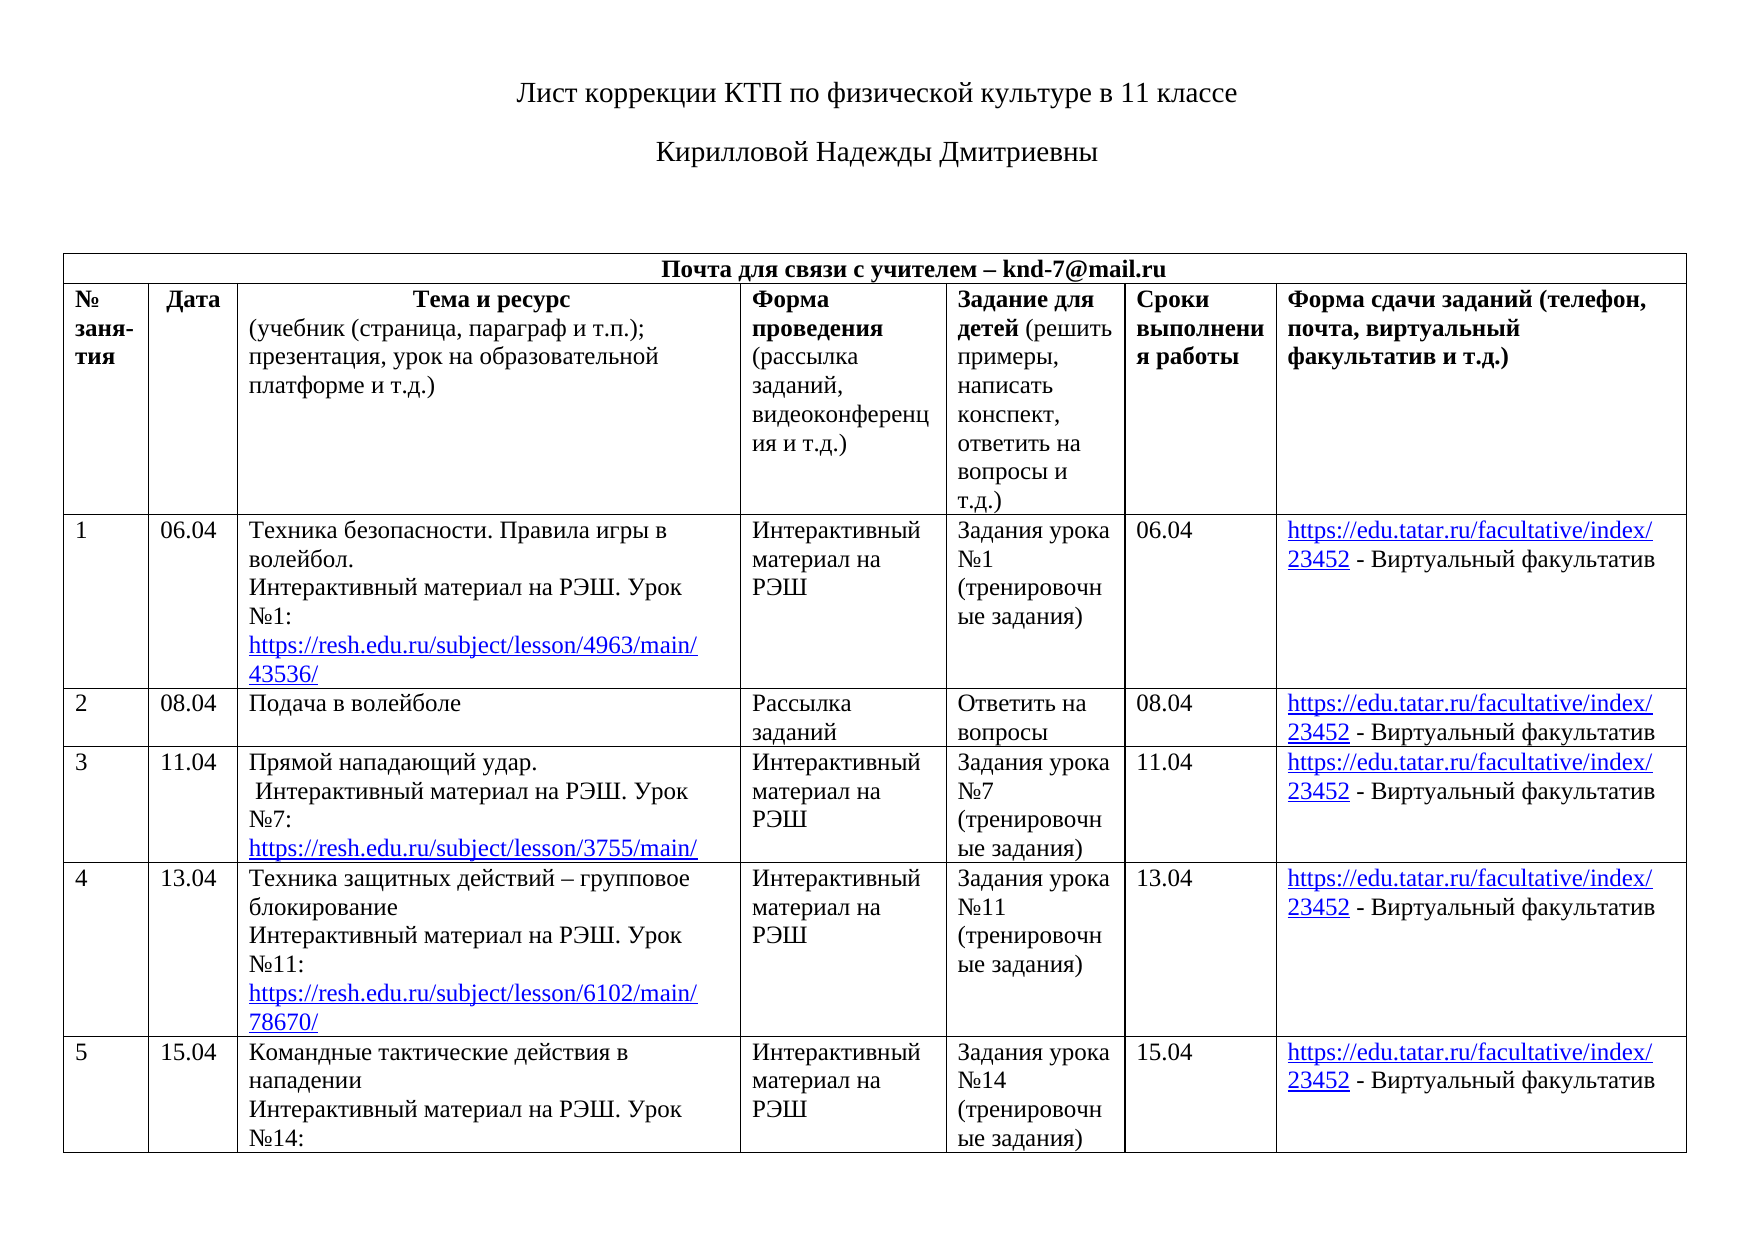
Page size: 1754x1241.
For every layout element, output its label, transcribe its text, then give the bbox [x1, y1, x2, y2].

table_cell 15.04 [1126, 1037, 1276, 1152]
table_cell № заня-тия [64, 284, 148, 514]
table_cell Интерактивный материал на РЭШ [741, 515, 946, 687]
table_cell 1 [64, 515, 148, 687]
table_cell 15.04 [149, 1037, 237, 1152]
table_cell Техника защитных действий – групповое блокирование Интерактивный материал на РЭШ. Урок №11: https://resh.edu.ru/subject/lesson/6102/main/78670/ [238, 863, 740, 1036]
table_cell Задания урока №7 (тренировочные задания) [947, 747, 1124, 862]
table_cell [741, 1037, 946, 1152]
table_cell Ответить на вопросы [947, 689, 1124, 746]
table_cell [1277, 1037, 1686, 1152]
table_cell Рассылка заданий [741, 689, 946, 746]
table_cell 2 [64, 689, 148, 746]
table_cell Сроки выполнения работы [1126, 284, 1276, 514]
table_cell https://edu.tatar.ru/facultative/index/23452 - Виртуальный факультатив [1277, 689, 1686, 746]
table_cell 13.04 [149, 863, 237, 1036]
table_cell Задание для детей (решить примеры, написать конспект, ответить на вопросы и т.д.) [947, 284, 1124, 514]
text Лист коррекции КТП по физической культуре в 11 классе [75, 75, 1679, 108]
table_cell 06.04 [1126, 515, 1276, 687]
text Кирилловой Надежды Дмитриевны [75, 134, 1679, 168]
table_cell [947, 1037, 1124, 1152]
table_cell Задания урока №11 (тренировочные задания) [947, 863, 1124, 1036]
table_cell Форма проведения (рассылка заданий, видеоконференция и т.д.) [741, 284, 946, 514]
table_cell 08.04 [1126, 689, 1276, 746]
table_cell 11.04 [149, 747, 237, 862]
table_cell 3 [64, 747, 148, 862]
table_cell Подача в волейболе [238, 689, 740, 746]
table_cell Дата [149, 284, 237, 514]
table_cell Техника безопасности. Правила игры в волейбол. Интерактивный материал на РЭШ. Урок №1: https://resh.edu.ru/subject/lesson/4963/main/43536/ [238, 515, 740, 687]
table_cell Интерактивный материал на РЭШ [741, 863, 946, 1036]
table_header Почта для связи с учителем – knd-7@mail.ru [64, 254, 1686, 283]
table_cell 5 [64, 1037, 148, 1152]
table_cell 11.04 [1126, 747, 1276, 862]
table_cell https://edu.tatar.ru/facultative/index/23452 - Виртуальный факультатив [1277, 863, 1686, 1036]
table_cell Форма сдачи заданий (телефон, почта, виртуальный факультатив и т.д.) [1277, 284, 1686, 514]
table_cell Прямой нападающий удар. Интерактивный материал на РЭШ. Урок №7: https://resh.edu.ru/subject/lesson/3755/main/ [238, 747, 740, 862]
table_cell 08.04 [149, 689, 237, 746]
table_cell 06.04 [149, 515, 237, 687]
table_cell https://edu.tatar.ru/facultative/index/23452 - Виртуальный факультатив [1277, 515, 1686, 687]
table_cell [238, 1037, 740, 1152]
table_cell Задания урока №1 (тренировочные задания) [947, 515, 1124, 687]
table_cell 13.04 [1126, 863, 1276, 1036]
table_cell Интерактивный материал на РЭШ [741, 747, 946, 862]
table_cell https://edu.tatar.ru/facultative/index/23452 - Виртуальный факультатив [1277, 747, 1686, 862]
table_cell Тема и ресурс (учебник (страница, параграф и т.п.); презентация, урок на образовательной платформе и т.д.) [238, 284, 740, 514]
table_cell 4 [64, 863, 148, 1036]
